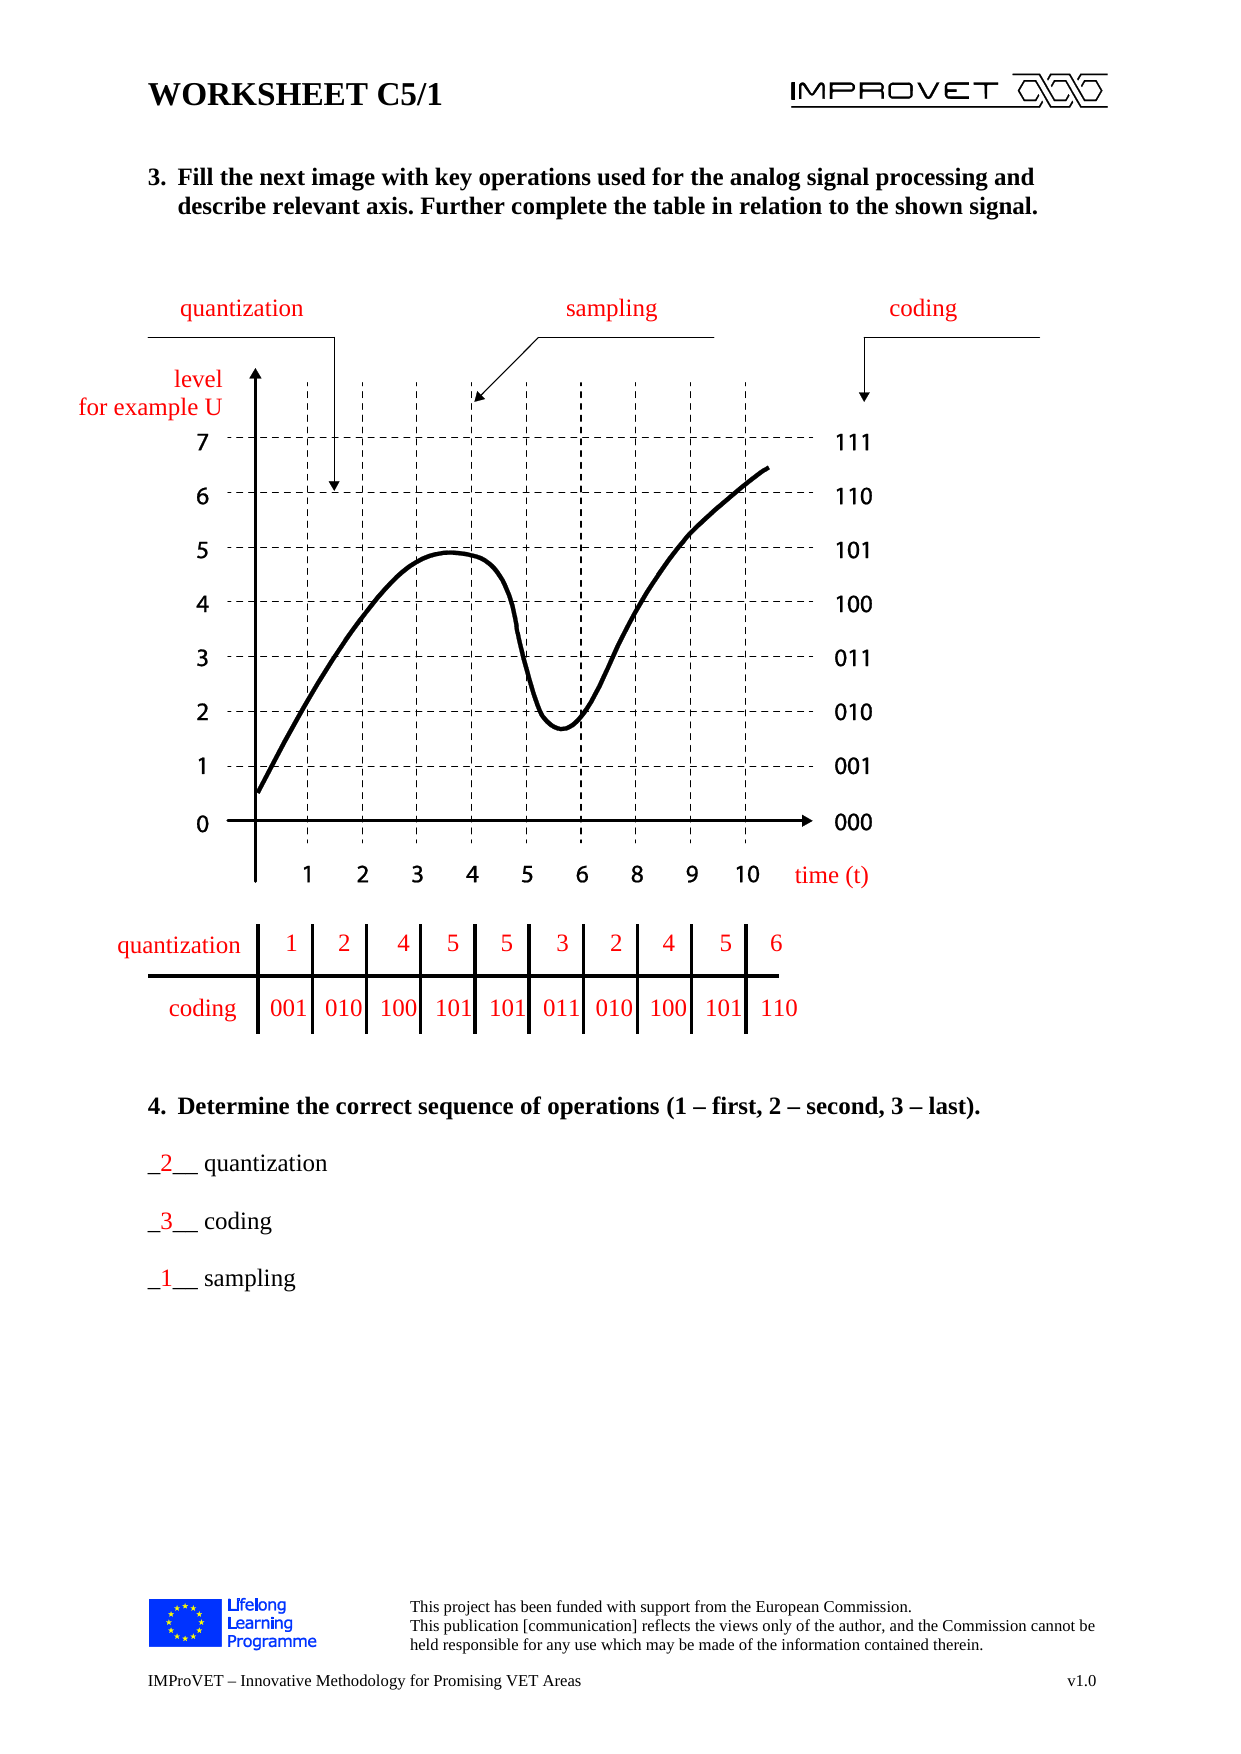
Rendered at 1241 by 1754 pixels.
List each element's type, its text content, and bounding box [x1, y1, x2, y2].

text _3__ coding [148, 1206, 1093, 1235]
text _2__ quantization [148, 1148, 1093, 1177]
text Determine the correct sequence of operations (1 – first, 2 – second, 3 – last). [148, 1091, 1093, 1120]
text Fill the next image with key operations used for the analog signal processing and describe relevant axis. Further complete the table in relation to the shown signal. [148, 162, 1093, 220]
text _1__ sampling [148, 1263, 1093, 1292]
